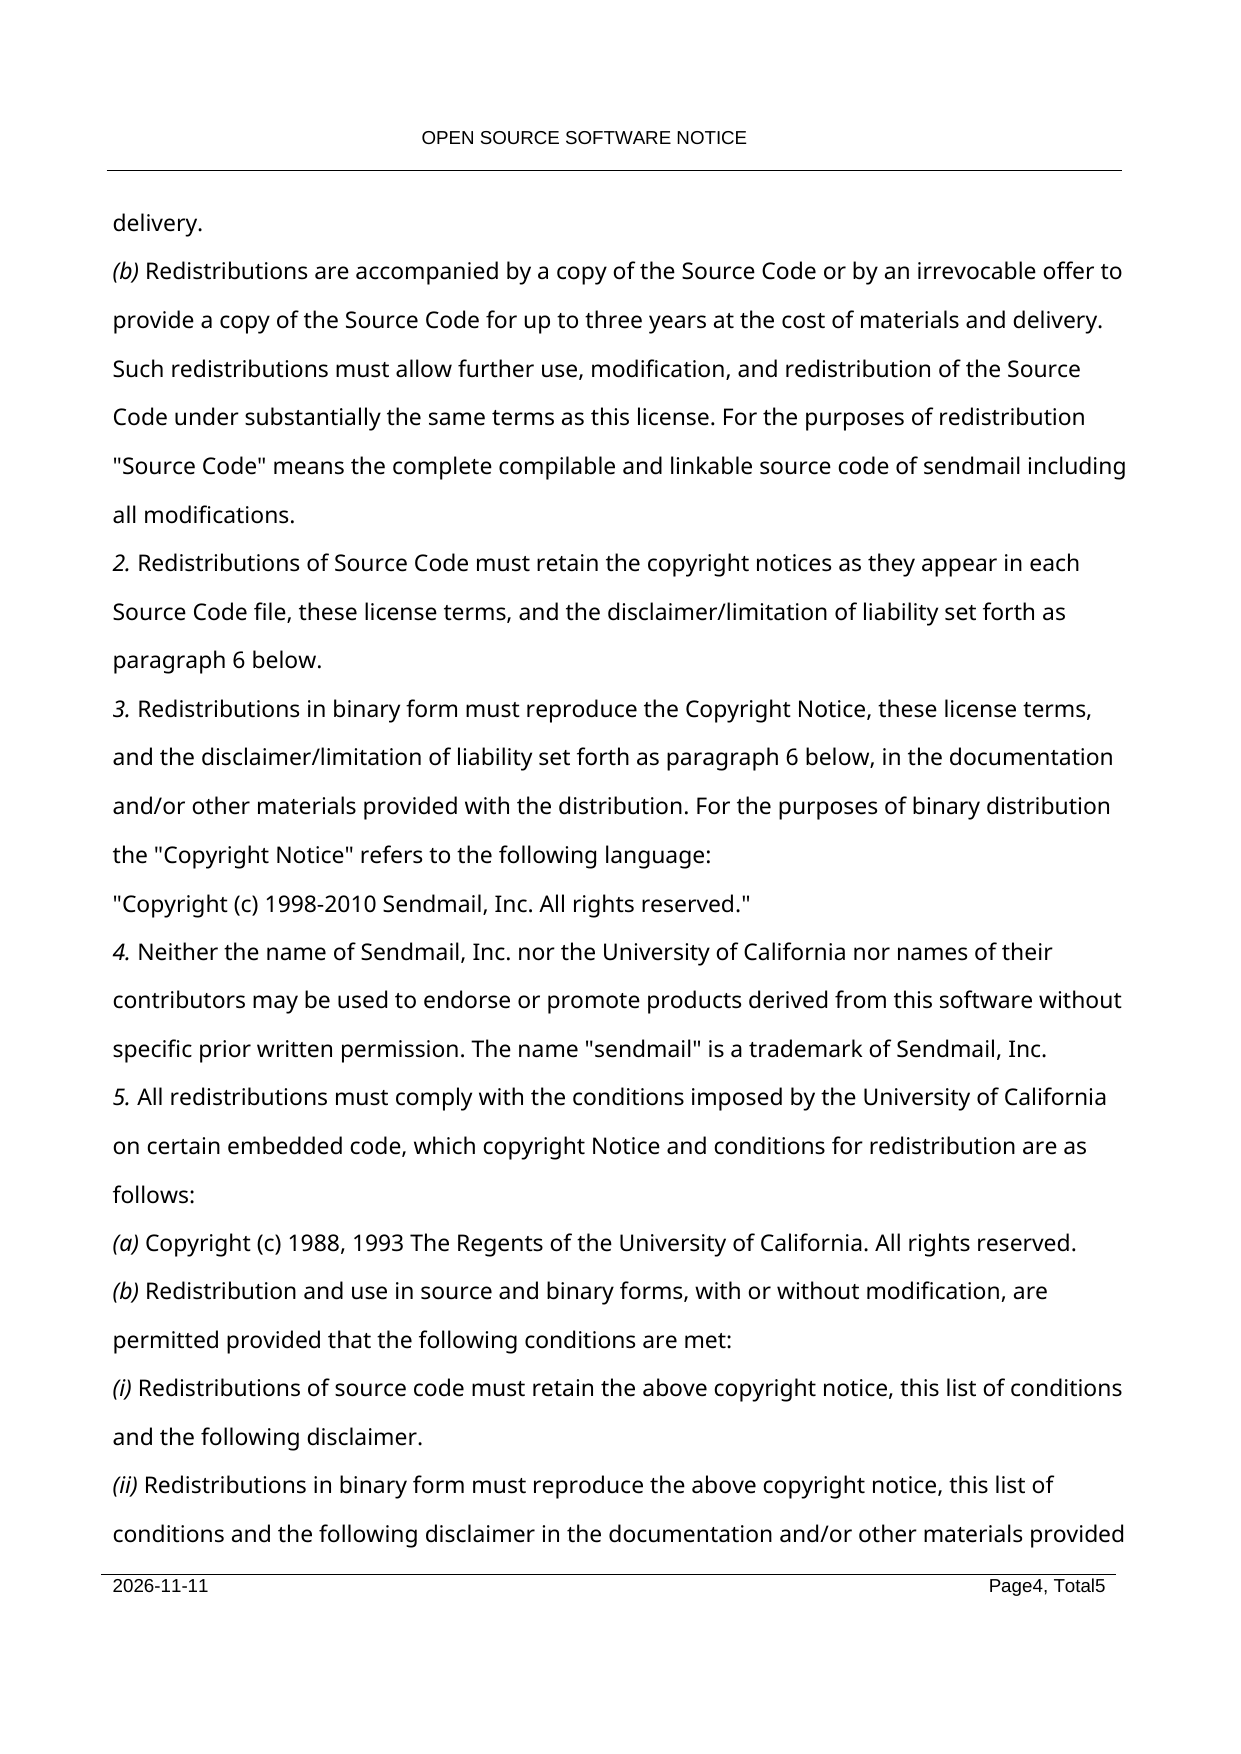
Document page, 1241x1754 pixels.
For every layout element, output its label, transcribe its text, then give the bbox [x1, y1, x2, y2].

text 4. Neither the name of Sendmail, Inc. nor the University of California nor names of their contributors may be used to endorse or promote products derived from this software without specific prior written permission. The name "sendmail" is a trademark of Sendmail, Inc. [112, 935, 1128, 1065]
text (b) Redistribution and use in source and binary forms, with or without modification, are permitted provided that the following conditions are met: [112, 1274, 1128, 1356]
text (b) Redistributions are accompanied by a copy of the Source Code or by an irrevocable offer to provide a copy of the Source Code for up to three years at the cost of materials and delivery. Such redistributions must allow further use, modification, and redistribution of the Source Code under substantially the same terms as this license. For the purposes of redistribution "Source Code" means the complete compilable and linkable source code of sendmail including all modifications. [112, 254, 1128, 531]
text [112, 206, 1128, 239]
text 5. All redistributions must comply with the conditions imposed by the University of California on certain embedded code, which copyright Notice and conditions for redistribution are as follows: [112, 1081, 1128, 1211]
text (i) Redistributions of source code must retain the above copyright notice, this list of conditions and the following disclaimer. [112, 1371, 1128, 1453]
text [112, 1468, 1128, 1549]
text 2. Redistributions of Source Code must retain the copyright notices as they appear in each Source Code file, these license terms, and the disclaimer/limitation of liability set forth as paragraph 6 below. [112, 546, 1128, 676]
text 3. Redistributions in binary form must reproduce the Copyright Notice, these license terms, and the disclaimer/limitation of liability set forth as paragraph 6 below, in the documentation and/or other materials provided with the distribution. For the purposes of binary distribution the "Copyright Notice" refers to the following language: "Copyright (c) 1998-2010 Sendmail, Inc. All rights reserved." [112, 692, 1128, 919]
text (a) Copyright (c) 1988, 1993 The Regents of the University of California. All rights reserved. [112, 1226, 1128, 1259]
